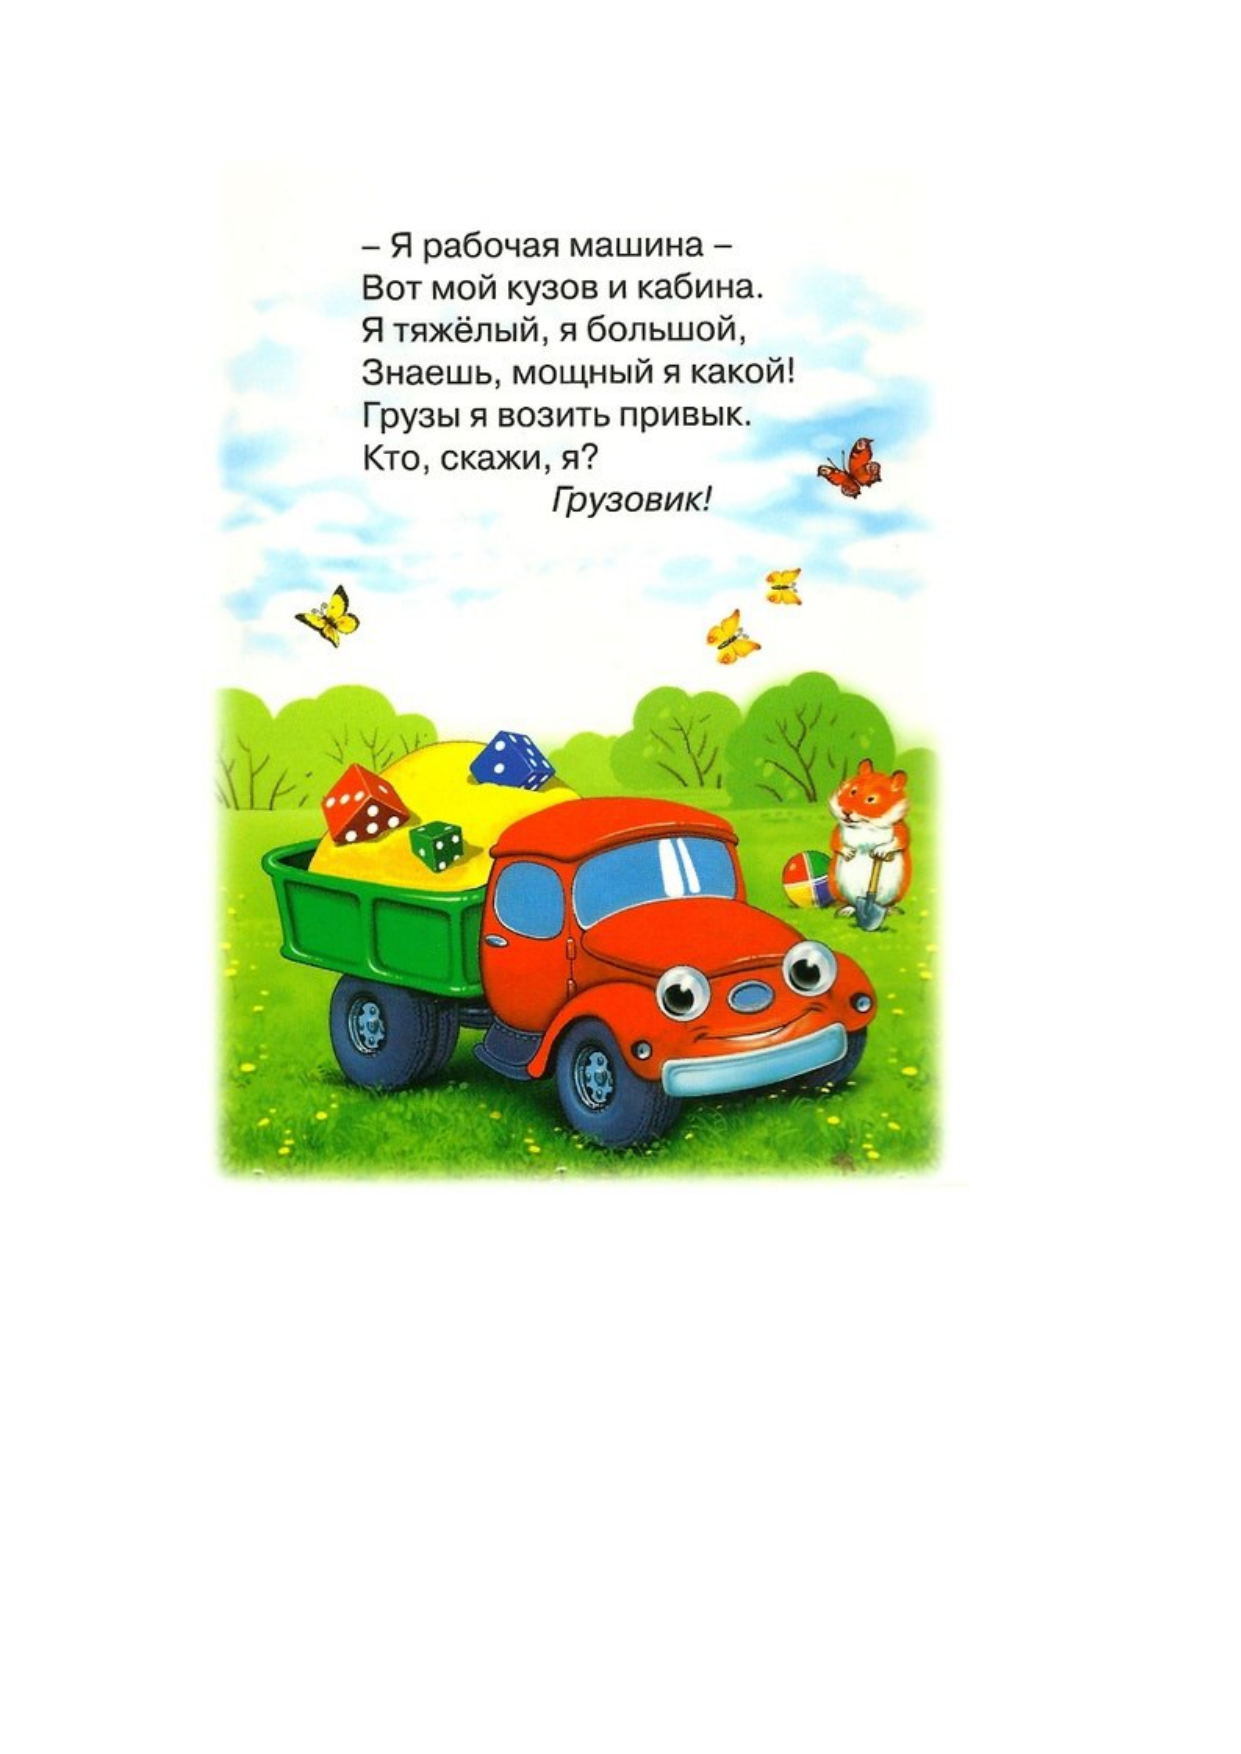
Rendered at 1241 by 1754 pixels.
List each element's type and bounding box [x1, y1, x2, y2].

picture [177, 118, 970, 1212]
